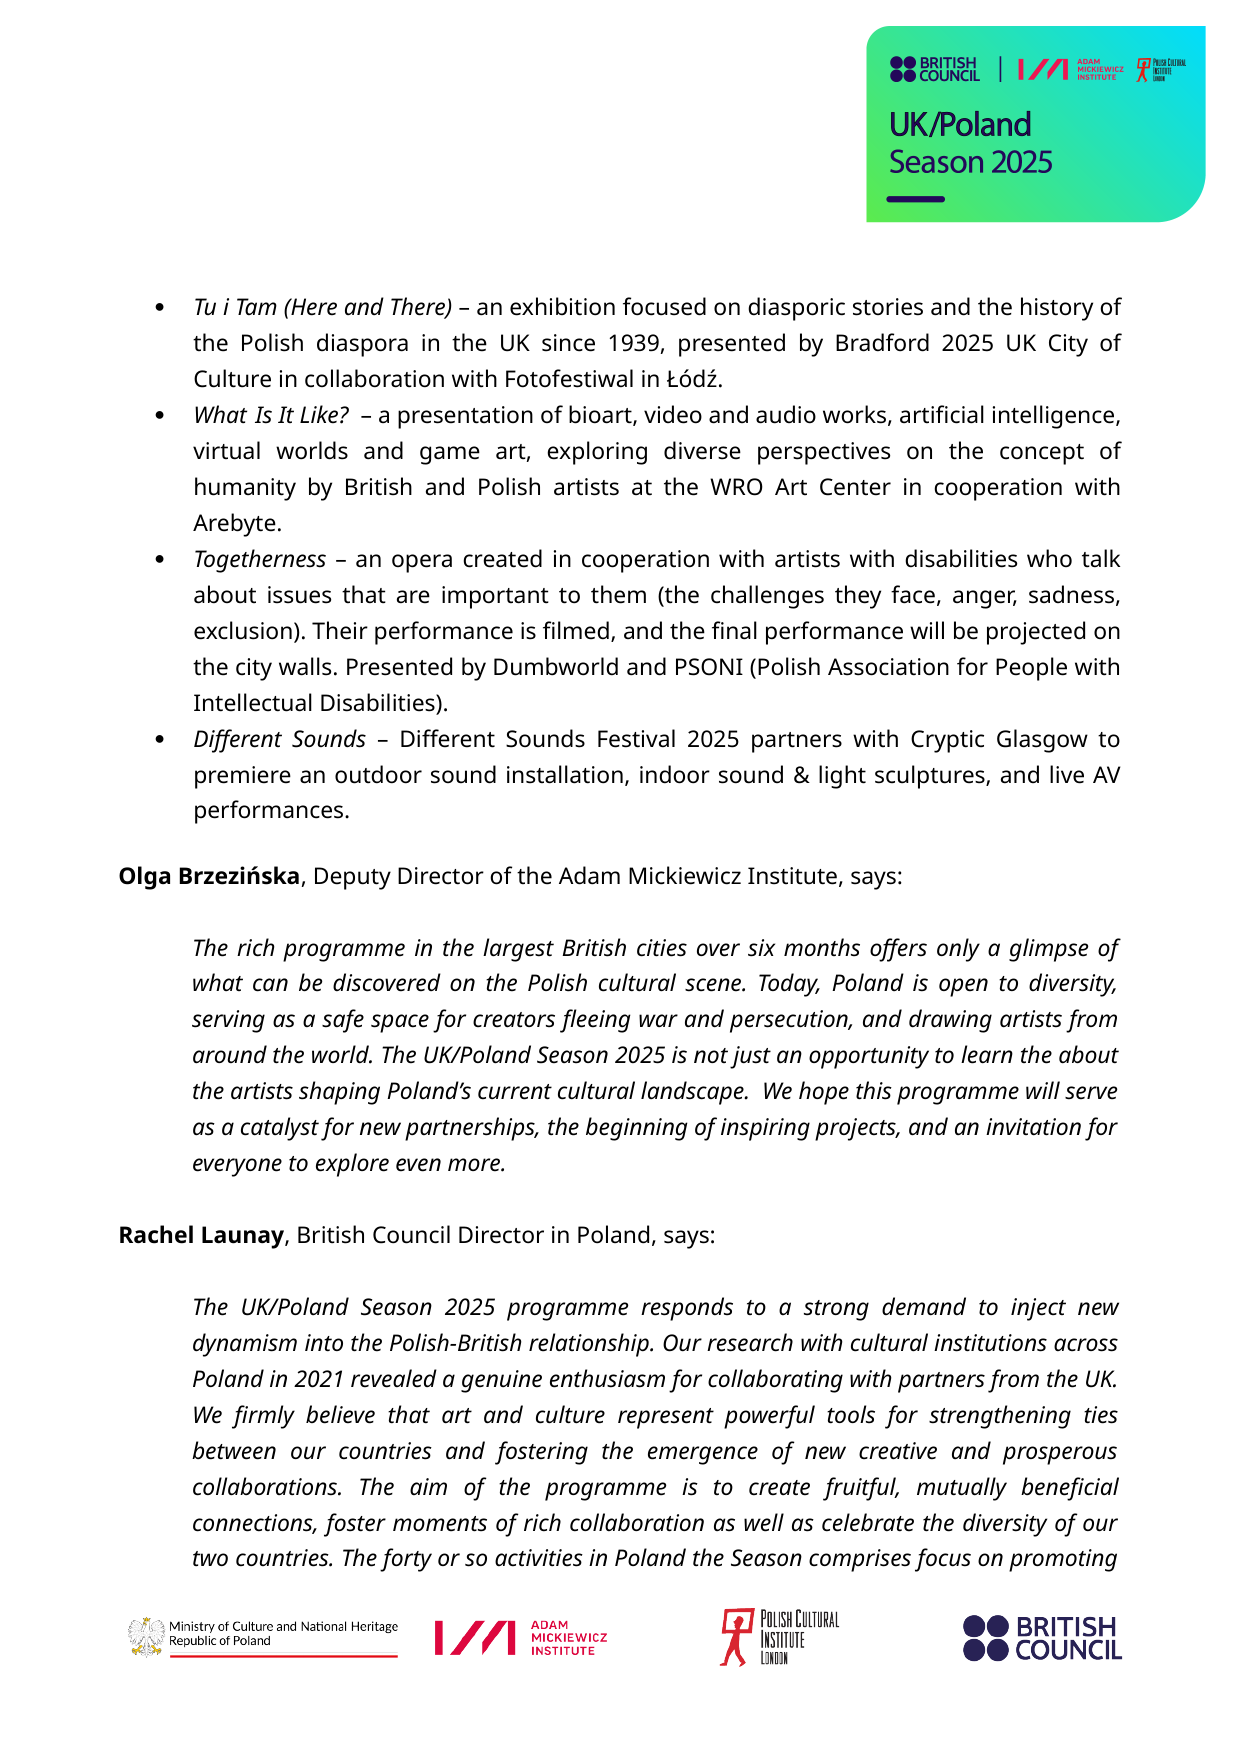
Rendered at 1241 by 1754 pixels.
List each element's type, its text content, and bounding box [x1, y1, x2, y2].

list Togetherness – an opera created in cooperation with artists with disabilities who talk about issues that are important to them (the challenges they face, anger, sadness, exclusion). Their performance is filmed, and the final performance will be projected on the city walls. Presented by Dumbworld and PSONI (Polish Association for People with Intellectual Disabilities). [156, 543, 1122, 718]
list Different Sounds – Different Sounds Festival 2025 partners with Cryptic Glasgow to premiere an outdoor sound installation, indoor sound & light sculptures, and live AV performances. [156, 723, 1122, 826]
picture [118, 1607, 1123, 1667]
picture [860, 20, 1212, 229]
text Olga Brzezińska, Deputy Director of the Adam Mickiewicz Institute, says: [118, 859, 1122, 891]
text Rachel Launay, British Council Director in Poland, says: [118, 1219, 1122, 1250]
text The rich programme in the largest British cities over six months offers only a glimpse of what can be discovered on the Polish cultural scene. Today, Poland is open to diversity, serving as a safe space for creators fleeing war and persecution, and drawing artists from around the world. The UK/Poland Season 2025 is not just an opportunity to learn the about the artists shaping Poland’s current cultural landscape. We hope this programme will serve as a catalyst for new partnerships, the beginning of inspiring projects, and an invitation for everyone to explore even more. [192, 931, 1122, 1178]
list What Is It Like? – a presentation of bioart, video and audio works, artificial intelligence, virtual worlds and game art, exploring diverse perspectives on the concept of humanity by British and Polish artists at the WRO Art Center in cooperation with Arebyte. [156, 399, 1122, 538]
list Tu i Tam (Here and There) – an exhibition focused on diasporic stories and the history of the Polish diaspora in the UK since 1939, presented by Bradford 2025 UK City of Culture in collaboration with Fotofestiwal in Łódź. [156, 291, 1122, 394]
